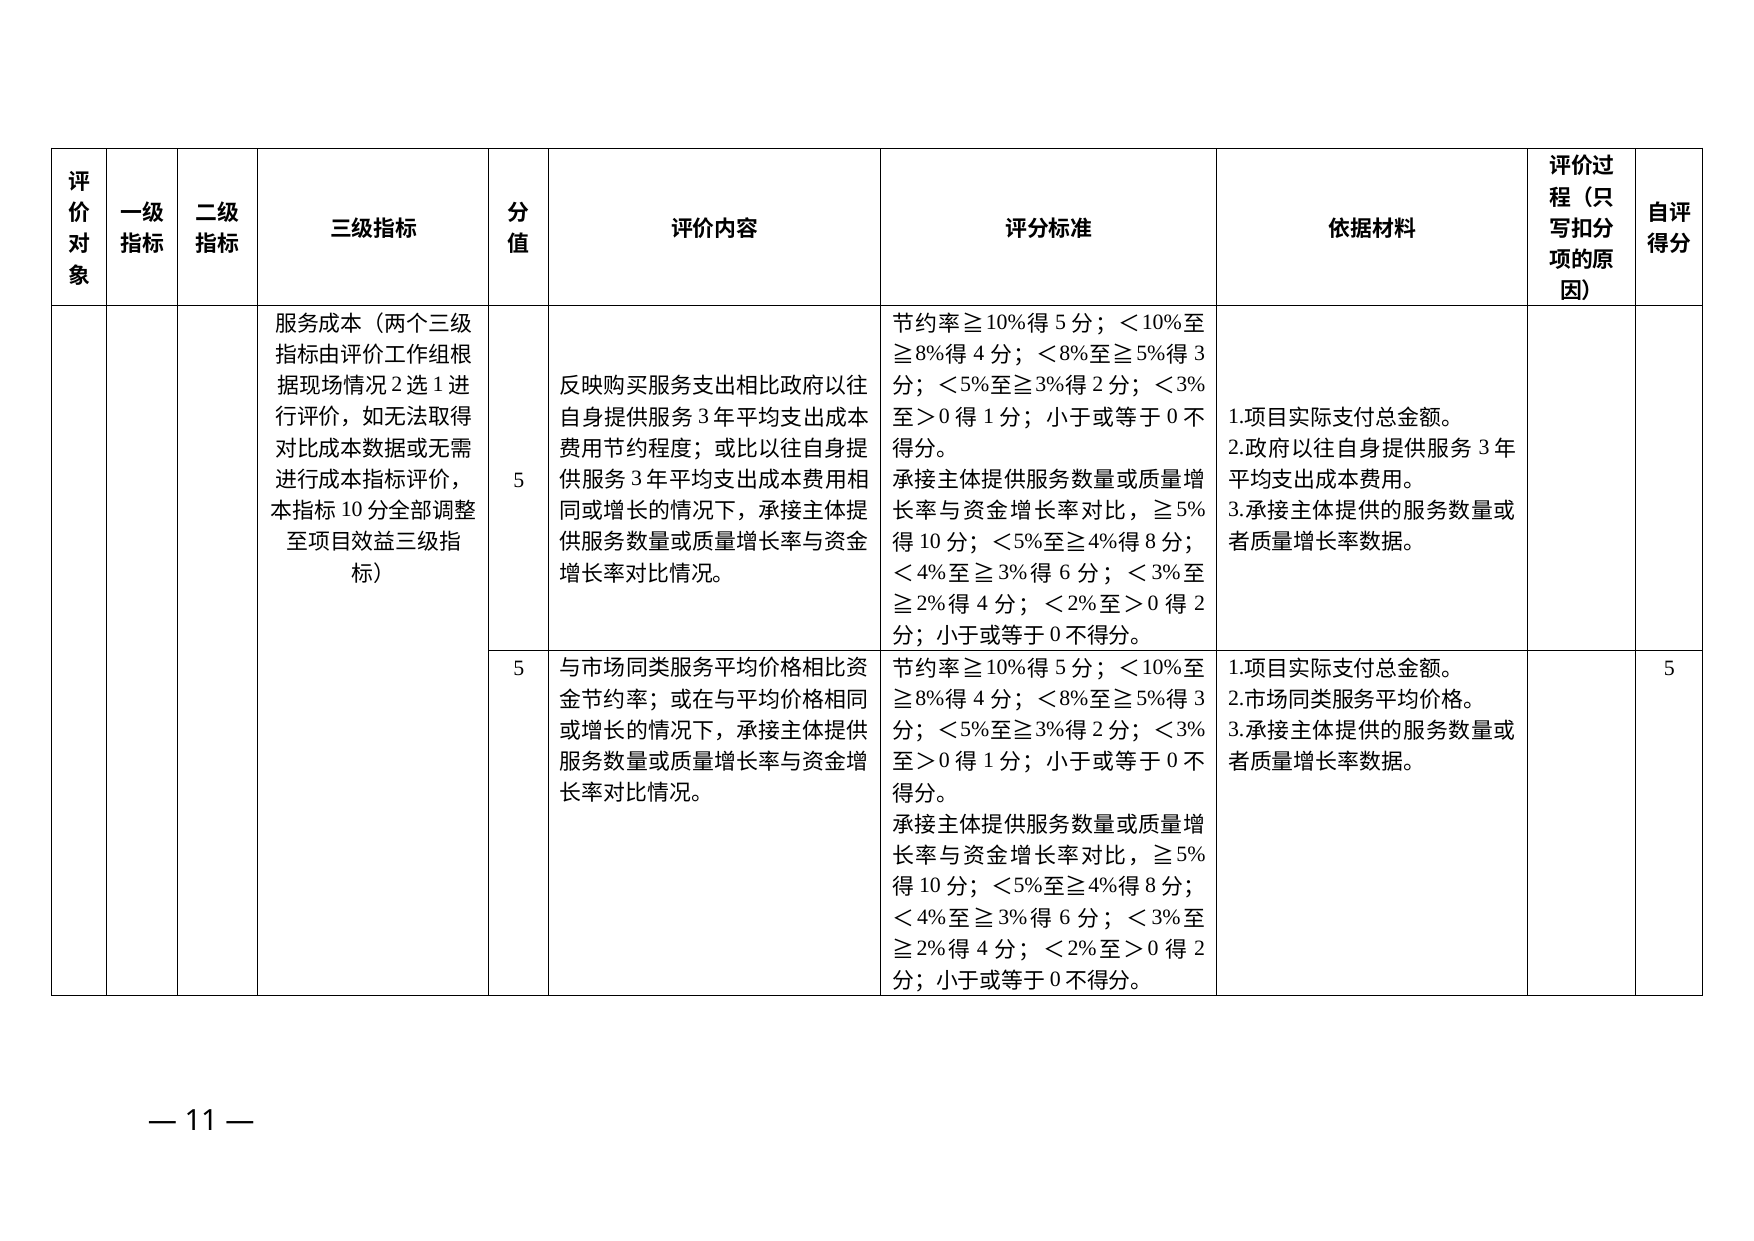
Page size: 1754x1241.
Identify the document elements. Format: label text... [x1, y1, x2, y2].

table_header 自评得分 [1636, 149, 1702, 305]
table_header 评价对象 [52, 149, 106, 305]
table_header 分值 [489, 149, 548, 305]
table_cell 5 [489, 651, 548, 994]
table_header 依据材料 [1217, 149, 1527, 305]
table_cell [1528, 306, 1635, 650]
table_header 评价过程（只写扣分项的原因） [1528, 149, 1635, 305]
table_cell 1.项目实际支付总金额。 2.市场同类服务平均价格。 3.承接主体提供的服务数量或者质量增长率数据。 [1217, 651, 1527, 994]
table_cell 服务成本（两个三级指标由评价工作组根据现场情况2选1进行评价，如无法取得对比成本数据或无需进行成本指标评价，本指标10分全部调整至项目效益三级指标） [258, 306, 488, 994]
table_cell 节约率≧10%得5分；＜10%至≧8%得4分；＜8%至≧5%得3分；＜5%至≧3%得2分；＜3%至＞0得1分；小于或等于0不得分。 承接主体提供服务数量或质量增长率与资金增长率对比，≧5%得10分；＜5%至≧4%得8分；＜4%至≧3%得6分；＜3%至≧2%得4分；＜2%至＞0得2分；小于或等于0不得分。 [881, 306, 1216, 650]
table_cell 5 [489, 306, 548, 650]
table_header 评分标准 [881, 149, 1216, 305]
table_header 二级指标 [178, 149, 257, 305]
table_header 一级指标 [107, 149, 177, 305]
table_cell 节约率≧10%得5分；＜10%至≧8%得4分；＜8%至≧5%得3分；＜5%至≧3%得2分；＜3%至＞0得1分；小于或等于0不得分。 承接主体提供服务数量或质量增长率与资金增长率对比，≧5%得10分；＜5%至≧4%得8分；＜4%至≧3%得6分；＜3%至≧2%得4分；＜2%至＞0得2分；小于或等于0不得分。 [881, 651, 1216, 994]
table_header 三级指标 [258, 149, 488, 305]
table_cell 反映购买服务支出相比政府以往自身提供服务3年平均支出成本费用节约程度；或比以往自身提供服务3年平均支出成本费用相同或增长的情况下，承接主体提供服务数量或质量增长率与资金增长率对比情况。 [549, 306, 880, 650]
table_cell [1528, 651, 1635, 994]
table_cell [1636, 306, 1702, 650]
table_cell 5 [1636, 651, 1702, 994]
table_cell 与市场同类服务平均价格相比资金节约率；或在与平均价格相同或增长的情况下，承接主体提供服务数量或质量增长率与资金增长率对比情况。 [549, 651, 880, 994]
table_cell 1.项目实际支付总金额。 2.政府以往自身提供服务3年平均支出成本费用。 3.承接主体提供的服务数量或者质量增长率数据。 [1217, 306, 1527, 650]
table_header 评价内容 [549, 149, 880, 305]
